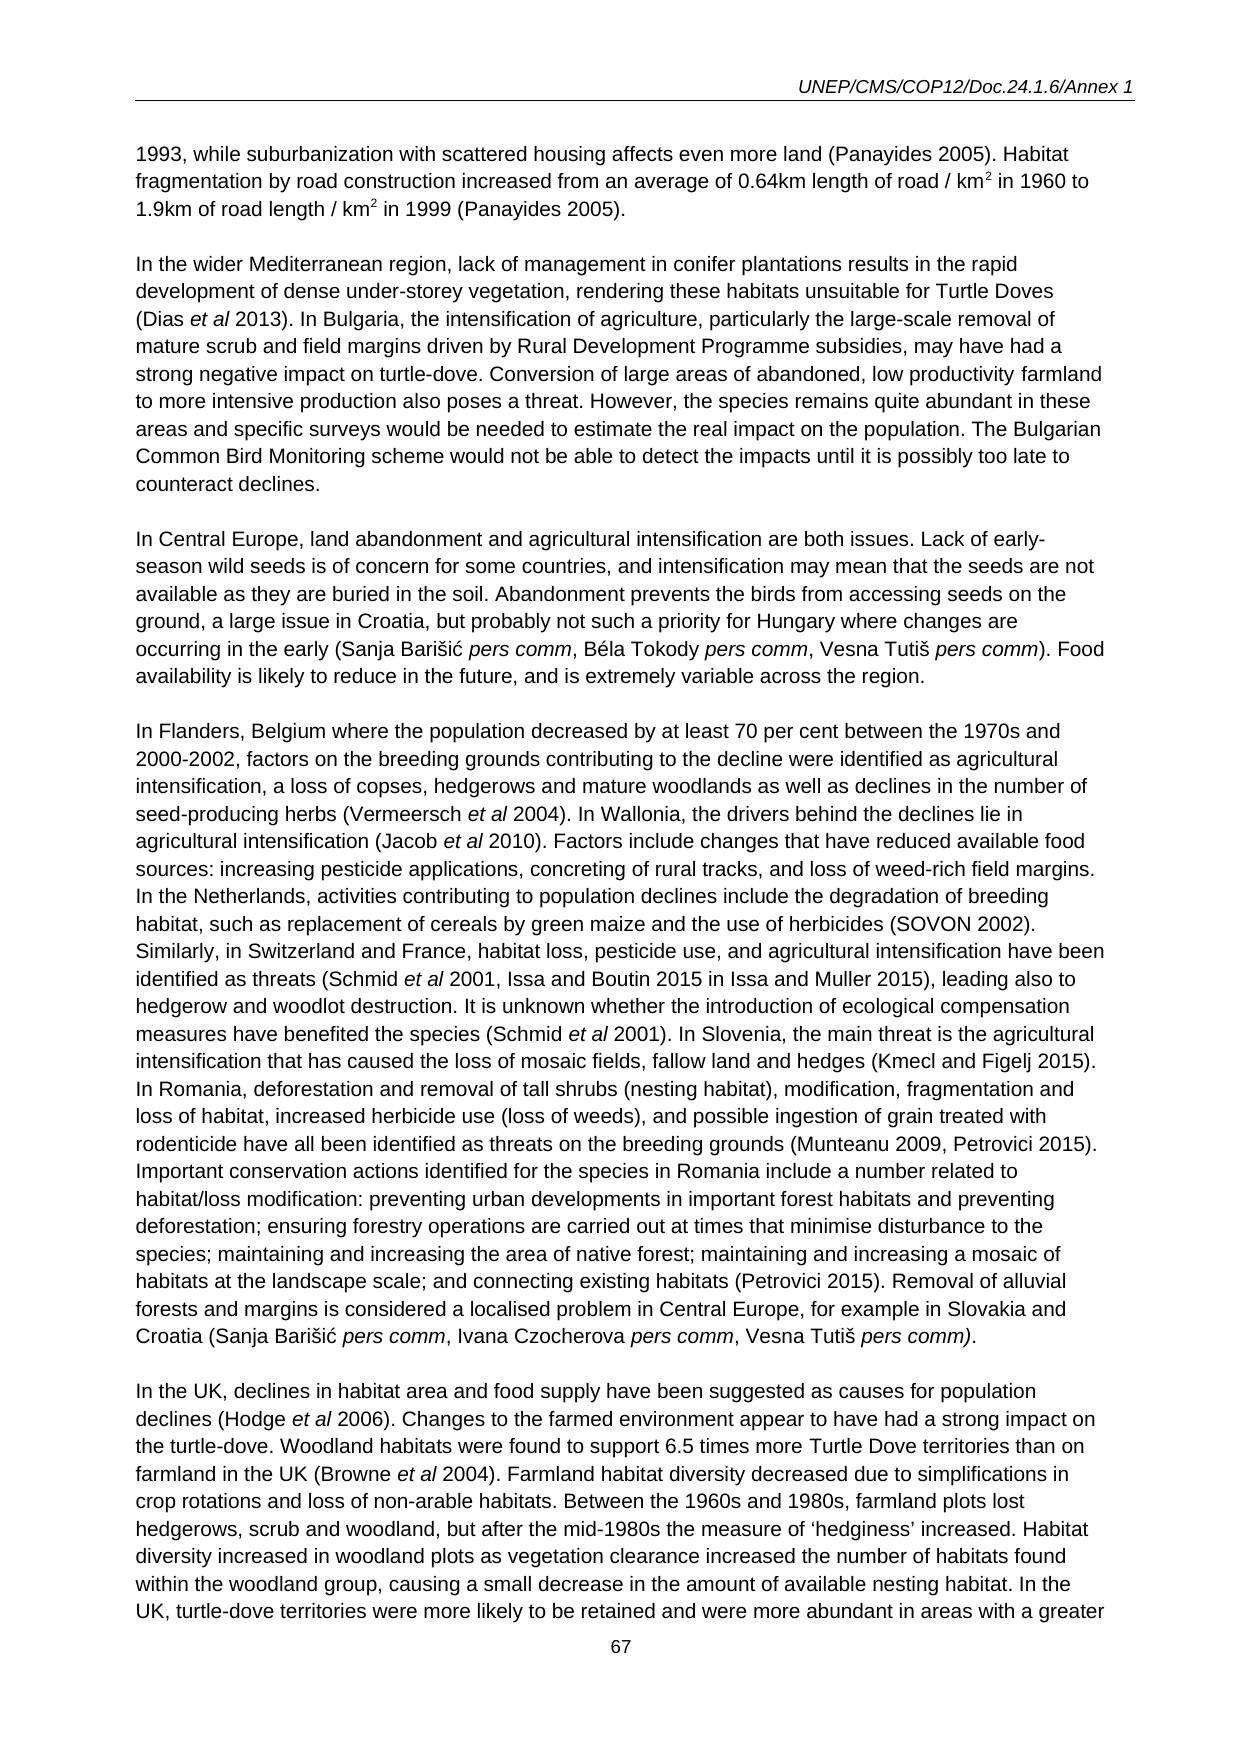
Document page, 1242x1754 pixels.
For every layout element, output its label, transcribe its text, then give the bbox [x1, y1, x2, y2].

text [135, 1379, 1106, 1623]
text In Central Europe, land abandonment and agricultural intensification are both issues. Lack of early-season wild seeds is of concern for some countries, and intensification may mean that the seeds are not available as they are buried in the soil. Abandonment prevents the birds from accessing seeds on the ground, a large issue in Croatia, but probably not such a priority for Hungary where changes are occurring in the early (Sanja Barišić pers comm, Béla Tokody pers comm, Vesna Tutiš pers comm). Food availability is likely to reduce in the future, and is extremely variable across the region. [135, 526, 1106, 688]
text In Flanders, Belgium where the population decreased by at least 70 per cent between the 1970s and 2000-2002, factors on the breeding grounds contributing to the decline were identified as agricultural intensification, a loss of copses, hedgerows and mature woodlands as well as declines in the number of seed-producing herbs (Vermeersch et al 2004). In Wallonia, the drivers behind the declines lie in agricultural intensification (Jacob et al 2010). Factors include changes that have reduced available food sources: increasing pesticide applications, concreting of rural tracks, and loss of weed-rich field margins. In the Netherlands, activities contributing to population declines include the degradation of breeding habitat, such as replacement of cereals by green maize and the use of herbicides (SOVON 2002). Similarly, in Switzerland and France, habitat loss, pesticide use, and agricultural intensification have been identified as threats (Schmid et al 2001, Issa and Boutin 2015 in Issa and Muller 2015), leading also to hedgerow and woodlot destruction. It is unknown whether the introduction of ecological compensation measures have benefited the species (Schmid et al 2001). In Slovenia, the main threat is the agricultural intensification that has caused the loss of mosaic fields, fallow land and hedges (Kmecl and Figelj 2015). In Romania, deforestation and removal of tall shrubs (nesting habitat), modification, fragmentation and loss of habitat, increased herbicide use (loss of weeds), and possible ingestion of grain treated with rodenticide have all been identified as threats on the breeding grounds (Munteanu 2009, Petrovici 2015). Important conservation actions identified for the species in Romania include a number related to habitat/loss modification: preventing urban developments in important forest habitats and preventing deforestation; ensuring forestry operations are carried out at times that minimise disturbance to the species; maintaining and increasing the area of native forest; maintaining and increasing a mosaic of habitats at the landscape scale; and connecting existing habitats (Petrovici 2015). Removal of alluvial forests and margins is considered a localised problem in Central Europe, for example in Slovakia and Croatia (Sanja Barišić pers comm, Ivana Czocherova pers comm, Vesna Tutiš pers comm). [135, 719, 1106, 1348]
text In the wider Mediterranean region, lack of management in conifer plantations results in the rapid development of dense under-storey vegetation, rendering these habitats unsuitable for Turtle Doves (Dias et al 2013). In Bulgaria, the intensification of agriculture, particularly the large-scale removal of mature scrub and field margins driven by Rural Development Programme subsidies, may have had a strong negative impact on turtle-dove. Conversion of large areas of abandoned, low productivity farmland to more intensive production also poses a threat. However, the species remains quite abundant in these areas and specific surveys would be needed to estimate the real impact on the population. The Bulgarian Common Bird Monitoring scheme would not be able to detect the impacts until it is possibly too late to counteract declines. [135, 251, 1106, 495]
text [135, 141, 1106, 220]
